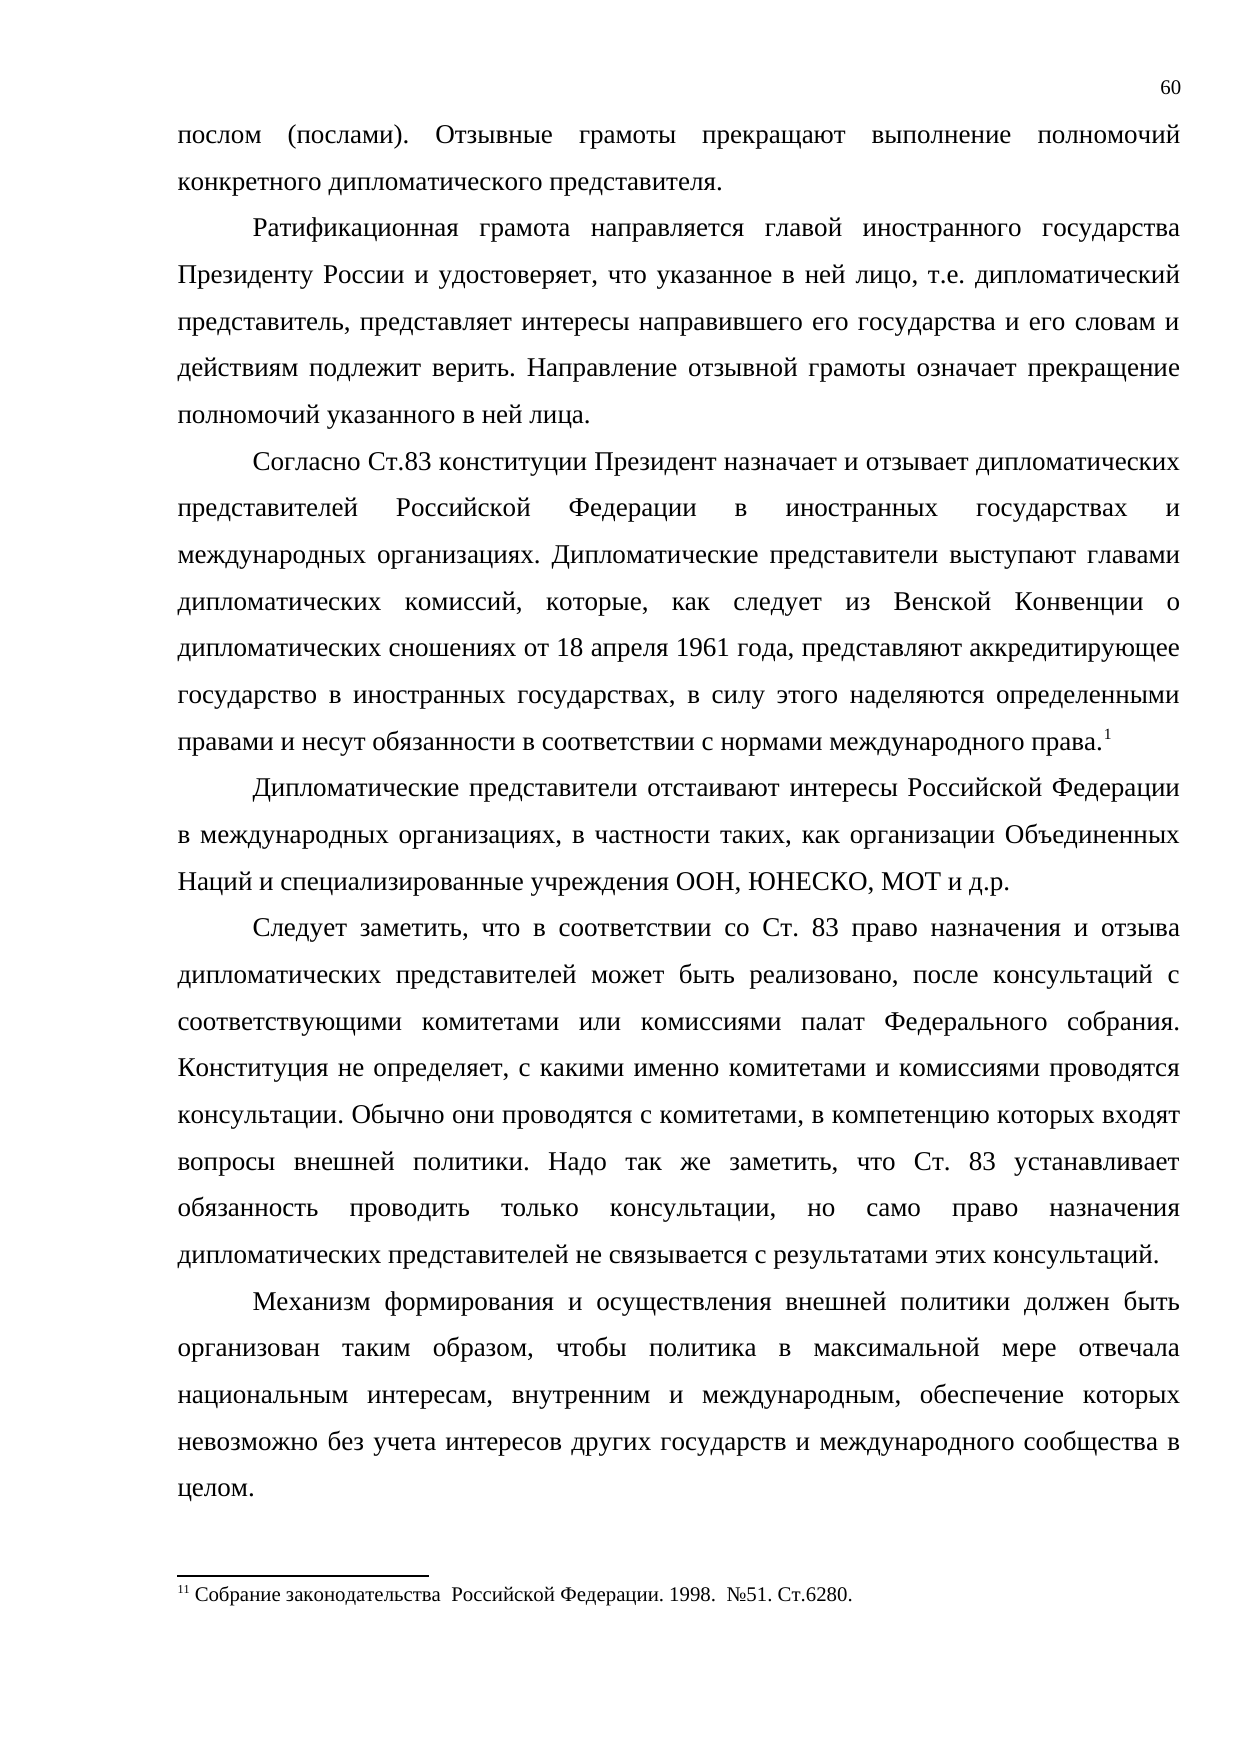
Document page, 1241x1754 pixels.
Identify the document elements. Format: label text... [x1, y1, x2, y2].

text Следует заметить, что в соответствии со Ст. 83 право назначения и отзыва дипломатических представителей может быть реализовано, после консультаций с соответствующими комитетами или комиссиями палат Федерального собрания. Конституция не определяет, с какими именно комитетами и комиссиями проводятся консультации. Обычно они проводятся с комитетами, в компетенцию которых входят вопросы внешней политики. Надо так же заметить, что Ст. 83 устанавливает обязанность проводить только консультации, но само право назначения дипломатических представителей не связывается с результатами этих консультаций. [177, 911, 1181, 1269]
text Согласно Ст.83 конституции Президент назначает и отзывает дипломатических представителей Российской Федерации в иностранных государствах и международных организациях. Дипломатические представители выступают главами дипломатических комиссий, которые, как следует из Венской Конвенции о дипломатических сношениях от 18 апреля 1961 года, представляют аккредитирующее государство в иностранных государствах, в силу этого наделяются определенными правами и несут обязанности в соответствии с нормами международного права.1 [177, 445, 1181, 756]
text Механизм формирования и осуществления внешней политики должен быть организован таким образом, чтобы политика в максимальной мере отвечала национальным интересам, внутренним и международным, обеспечение которых невозможно без учета интересов других государств и международного сообщества в целом. [177, 1285, 1181, 1503]
text Дипломатические представители отстаивают интересы Российской Федерации в международных организациях, в частности таких, как организации Объединенных Наций и специализированные учреждения ООН, ЮНЕСКО, МОТ и д.р. [177, 771, 1181, 896]
text Ратификационная грамота направляется главой иностранного государства Президенту России и удостоверяет, что указанное в ней лицо, т.е. дипломатический представитель, представляет интересы направившего его государства и его словам и действиям подлежит верить. Направление отзывной грамоты означает прекращение полномочий указанного в ней лица. [177, 211, 1181, 429]
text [177, 118, 1181, 196]
